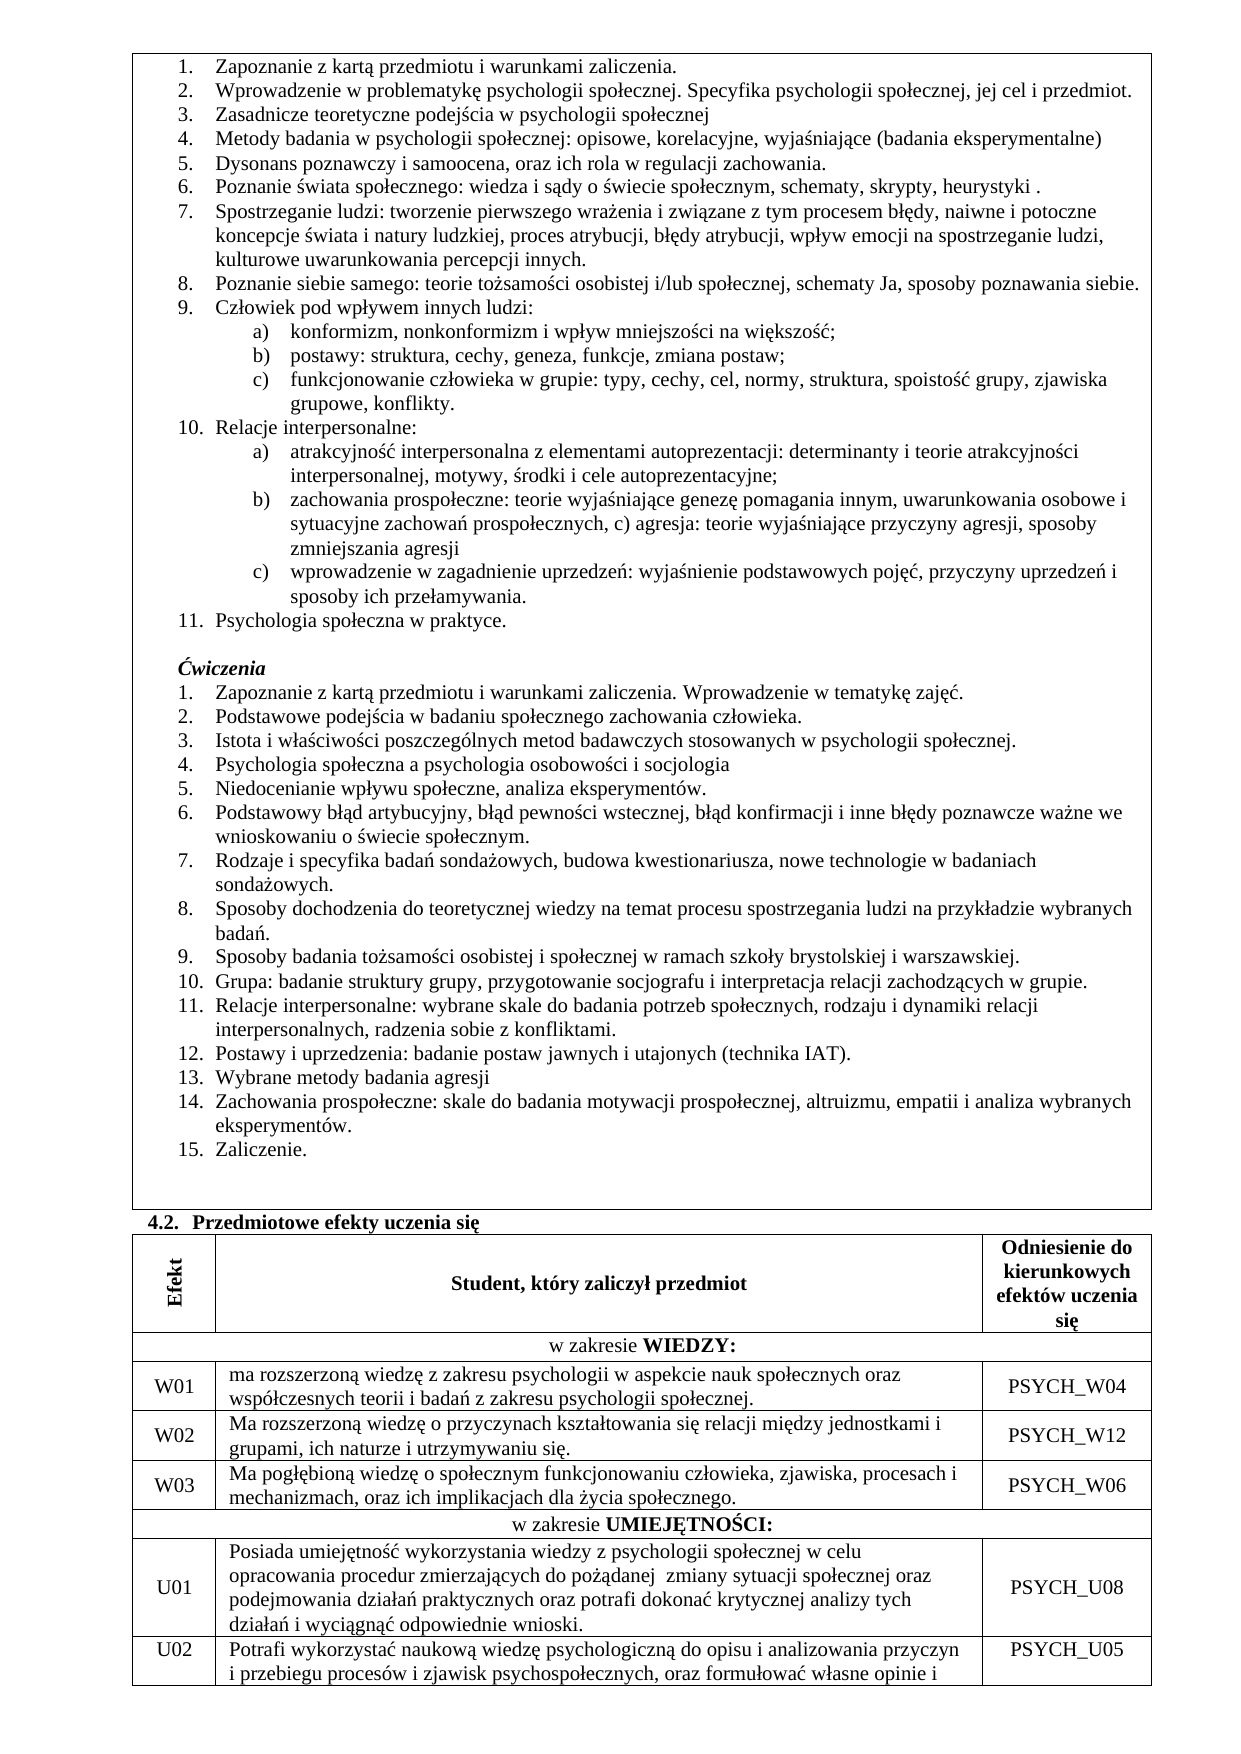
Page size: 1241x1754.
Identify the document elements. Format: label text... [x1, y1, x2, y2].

table_header Efekt [133, 1235, 215, 1332]
table_cell W03 [133, 1461, 215, 1509]
table_cell PSYCH_W06 [983, 1461, 1151, 1509]
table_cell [216, 1637, 982, 1685]
table_header Odniesienie do kierunkowych efektów uczenia się [983, 1235, 1151, 1332]
table_cell PSYCH_U05 [983, 1637, 1151, 1685]
table_cell U02 [133, 1637, 215, 1685]
table_cell W02 [133, 1411, 215, 1459]
list Przedmiotowe efekty uczenia się [148, 1210, 1187, 1234]
table_cell w zakresie UMIEJĘTNOŚCI: [133, 1510, 1151, 1538]
table_cell Ma rozszerzoną wiedzę o przyczynach kształtowania się relacji między jednostkami i grupami, ich naturze i utrzymywaniu się. [216, 1411, 982, 1459]
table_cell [133, 54, 1151, 1209]
table_cell PSYCH_W04 [983, 1362, 1151, 1410]
table_cell w zakresie WIEDZY: [133, 1333, 1151, 1361]
table_cell Ma pogłębioną wiedzę o społecznym funkcjonowaniu człowieka, zjawiska, procesach i mechanizmach, oraz ich implikacjach dla życia społecznego. [216, 1461, 982, 1509]
table_cell ma rozszerzoną wiedzę z zakresu psychologii w aspekcie nauk społecznych oraz współczesnych teorii i badań z zakresu psychologii społecznej. [216, 1362, 982, 1410]
table_header Student, który zaliczył przedmiot [216, 1235, 982, 1332]
table_cell Posiada umiejętność wykorzystania wiedzy z psychologii społecznej w celu opracowania procedur zmierzających do pożądanej zmiany sytuacji społecznej oraz podejmowania działań praktycznych oraz potrafi dokonać krytycznej analizy tych działań i wyciągnąć odpowiednie wnioski. [216, 1539, 982, 1636]
table_cell W01 [133, 1362, 215, 1410]
table_cell PSYCH_U08 [983, 1539, 1151, 1636]
table_cell PSYCH_W12 [983, 1411, 1151, 1459]
table_cell U01 [133, 1539, 215, 1636]
